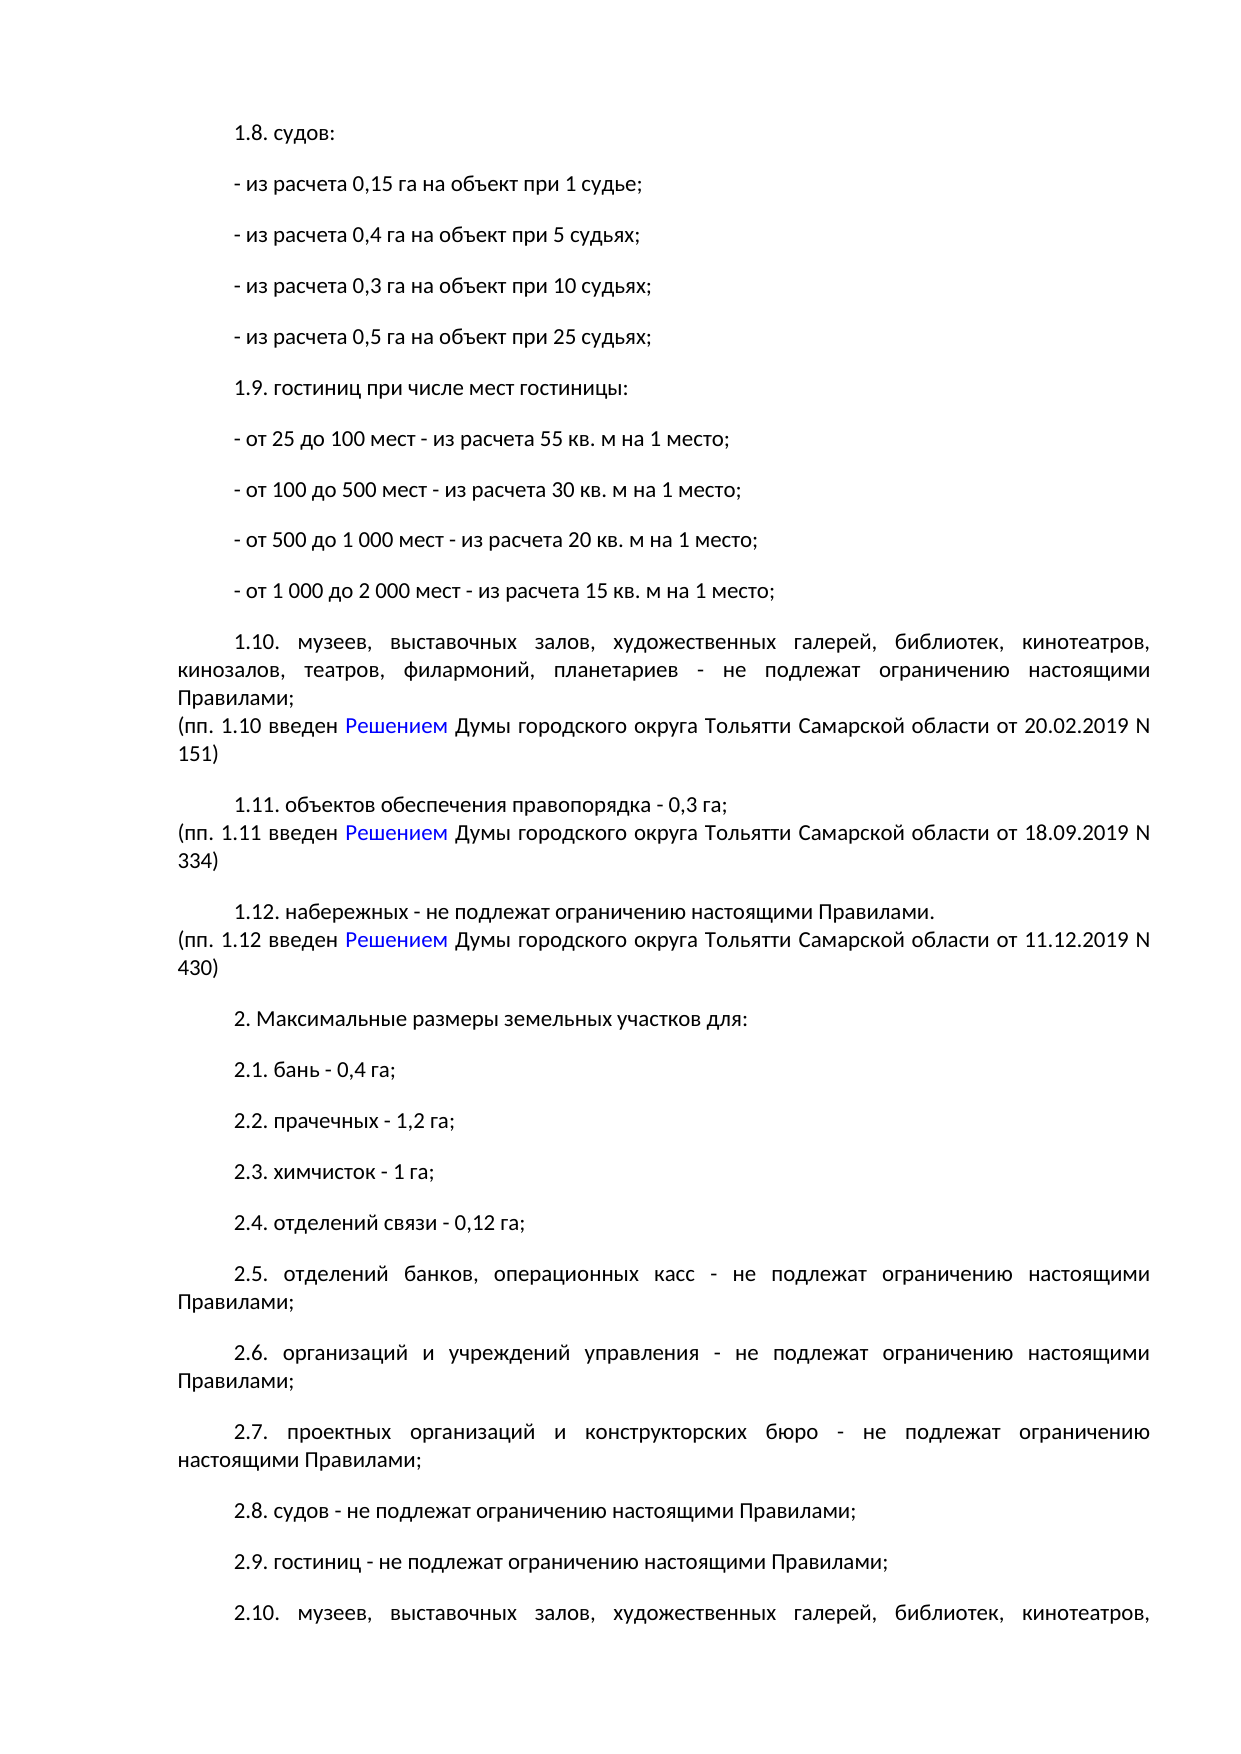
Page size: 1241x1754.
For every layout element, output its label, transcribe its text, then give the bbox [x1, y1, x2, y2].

text 1.10. музеев, выставочных залов, художественных галерей, библиотек, кинотеатров, кинозалов, театров, филармоний, планетариев - не подлежат ограничению настоящими Правилами; [177, 627, 1152, 712]
text - от 25 до 100 мест - из расчета 55 кв. м на 1 место; [177, 424, 1152, 452]
text 2.2. прачечных - 1,2 га; [177, 1106, 1152, 1134]
text 2.3. химчисток - 1 га; [177, 1157, 1152, 1185]
text - от 500 до 1 000 мест - из расчета 20 кв. м на 1 место; [177, 526, 1152, 554]
text 2. Максимальные размеры земельных участков для: [177, 1004, 1152, 1032]
text 1.9. гостиниц при числе мест гостиницы: [177, 373, 1152, 401]
text 2.5. отделений банков, операционных касс - не подлежат ограничению настоящими Правилами; [177, 1259, 1152, 1315]
text - из расчета 0,5 га на объект при 25 судьях; [177, 322, 1152, 350]
text 1.12. набережных - не подлежат ограничению настоящими Правилами. [177, 897, 1152, 926]
text 2.7. проектных организаций и конструкторских бюро - не подлежат ограничению настоящими Правилами; [177, 1417, 1152, 1473]
text 1.11. объектов обеспечения правопорядка - 0,3 га; [177, 791, 1152, 818]
text 1.8. судов: [177, 118, 1152, 146]
text - из расчета 0,3 га на объект при 10 судьях; [177, 271, 1152, 299]
text (пп. 1.12 введен Решением Думы городского округа Тольятти Самарской области от 11.12.2019 N 430) [177, 926, 1152, 982]
text (пп. 1.11 введен Решением Думы городского округа Тольятти Самарской области от 18.09.2019 N 334) [177, 818, 1152, 874]
text - из расчета 0,4 га на объект при 5 судьях; [177, 220, 1152, 248]
text - от 100 до 500 мест - из расчета 30 кв. м на 1 место; [177, 475, 1152, 503]
text - от 1 000 до 2 000 мест - из расчета 15 кв. м на 1 место; [177, 577, 1152, 604]
text - из расчета 0,15 га на объект при 1 судье; [177, 169, 1152, 197]
text (пп. 1.10 введен Решением Думы городского округа Тольятти Самарской области от 20.02.2019 N 151) [177, 712, 1152, 768]
text 2.4. отделений связи - 0,12 га; [177, 1208, 1152, 1236]
text 2.9. гостиниц - не подлежат ограничению настоящими Правилами; [177, 1547, 1152, 1575]
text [177, 1598, 1152, 1626]
text 2.1. бань - 0,4 га; [177, 1055, 1152, 1083]
text 2.6. организаций и учреждений управления - не подлежат ограничению настоящими Правилами; [177, 1338, 1152, 1394]
text 2.8. судов - не подлежат ограничению настоящими Правилами; [177, 1496, 1152, 1524]
